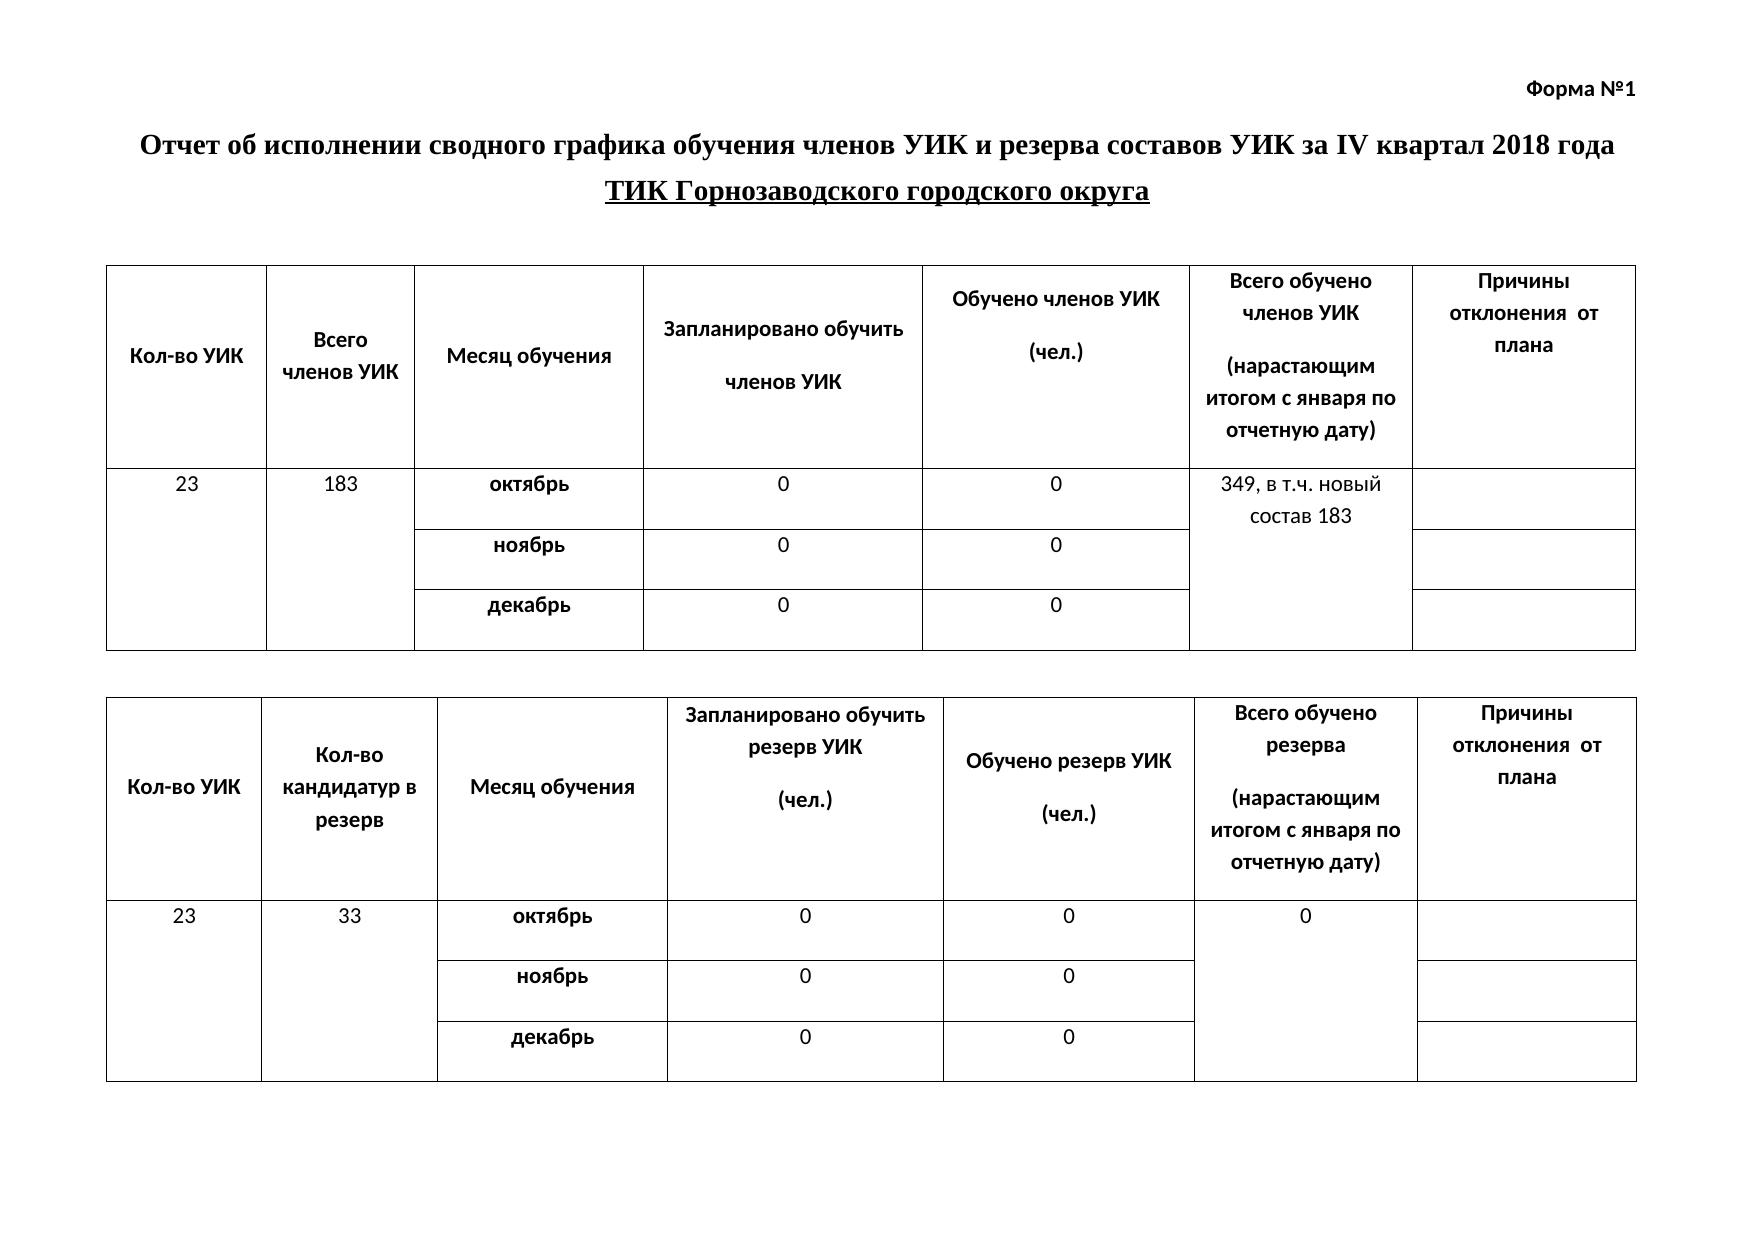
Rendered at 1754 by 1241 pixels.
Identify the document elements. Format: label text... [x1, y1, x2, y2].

table_cell 0 [923, 590, 1189, 649]
table_cell [1418, 1022, 1636, 1081]
table_cell 0 [923, 530, 1189, 589]
table_cell 0 [644, 590, 922, 649]
table_cell декабрь [438, 1022, 667, 1081]
table_header Кол-во УИК [107, 698, 261, 900]
table_cell 0 [944, 901, 1194, 960]
table_cell 0 [923, 469, 1189, 529]
table_header Месяц обучения [438, 698, 667, 900]
table_cell ноябрь [415, 530, 643, 589]
table_cell 0 [944, 961, 1194, 1021]
table_cell [1418, 961, 1636, 1021]
table_cell 33 [262, 901, 437, 1081]
table_cell 23 [107, 901, 261, 1081]
table_cell октябрь [415, 469, 643, 529]
table_cell 0 [644, 530, 922, 589]
table_cell 0 [1195, 901, 1417, 1081]
table_header Обучено членов УИК (чел.) [923, 266, 1189, 468]
table_header Причины отклонения от плана [1418, 698, 1636, 900]
text Отчет об исполнении сводного графика обучения членов УИК и резерва составов УИК за IV квартал 2018 года [118, 127, 1636, 160]
table_cell октябрь [438, 901, 667, 960]
table_cell 0 [668, 961, 943, 1021]
table_header Месяц обучения [415, 266, 643, 468]
table_cell 23 [107, 469, 266, 649]
table_header Всего обучено резерва (нарастающим итогом с января по отчетную дату) [1195, 698, 1417, 900]
table_header Запланировано обучить членов УИК [644, 266, 922, 468]
table_cell 349, в т.ч. новый состав 183 [1190, 469, 1412, 649]
table_header Обучено резерв УИК (чел.) [944, 698, 1194, 900]
table_cell [1413, 590, 1635, 649]
table_cell 183 [267, 469, 414, 649]
table_cell [1413, 530, 1635, 589]
table_cell ноябрь [438, 961, 667, 1021]
text ТИК Горнозаводского городского округа [118, 173, 1636, 206]
table_header Причины отклонения от плана [1413, 266, 1635, 468]
table_header Кол-во кандидатур в резерв [262, 698, 437, 900]
table_header Всего членов УИК [267, 266, 414, 468]
table_header Кол-во УИК [107, 266, 266, 468]
table_cell 0 [668, 901, 943, 960]
table_cell 0 [644, 469, 922, 529]
table_cell [1413, 469, 1635, 529]
table_cell декабрь [415, 590, 643, 649]
table_cell 0 [944, 1022, 1194, 1081]
table_cell 0 [668, 1022, 943, 1081]
table_cell [1418, 901, 1636, 960]
table_header Всего обучено членов УИК (нарастающим итогом с января по отчетную дату) [1190, 266, 1412, 468]
table_header Запланировано обучить резерв УИК (чел.) [668, 698, 943, 900]
text Форма №1 [162, 74, 1636, 102]
